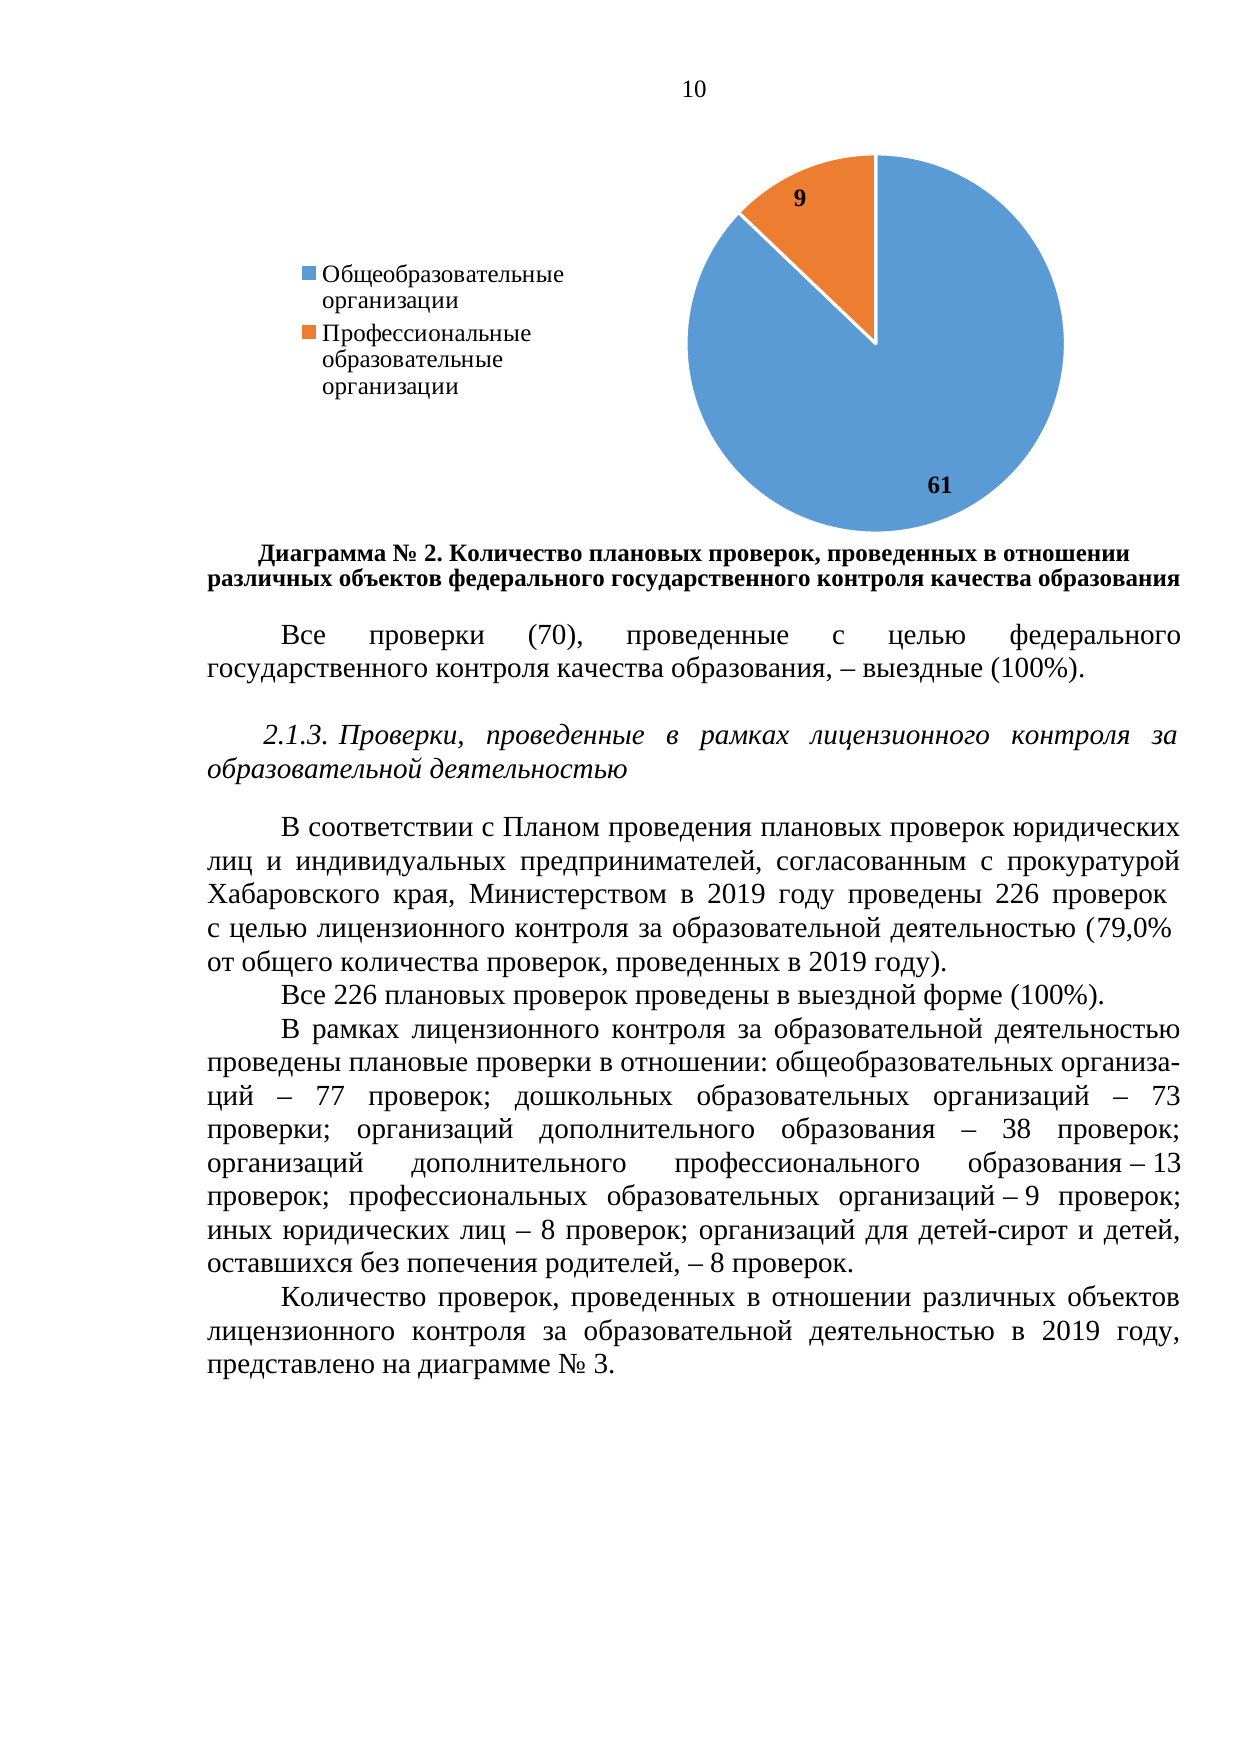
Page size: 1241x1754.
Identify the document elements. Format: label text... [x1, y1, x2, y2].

text В рамках лицензионного контроля за образовательной деятельностью проведены плановые проверки в отношении: общеобразовательных организа-ций – 77 проверок; дошкольных образовательных организаций – 73 проверки; организаций дополнительного образования – 38 проверок; организаций дополнительного профессионального образования – 13 проверок; профессиональных образовательных организаций – 9 проверок; иных юридических лиц – 8 проверок; организаций для детей-сирот и детей, оставшихся без попечения родителей, – 8 проверок. [207, 1011, 1181, 1279]
title 2.1.3. Проверки, проведенные в рамках лицензионного контроля за образовательной деятельностью [207, 717, 1181, 784]
text Диаграмма № 2. Количество плановых проверок, проведенных в отношении [207, 542, 1181, 567]
title Все 226 плановых проверок проведены в выездной форме (100%). [207, 977, 1181, 1011]
text В соответствии с Планом проведения плановых проверок юридических лиц и индивидуальных предпринимателей, согласованным с прокуратурой Хабаровского края, Министерством в 2019 году проведены 226 проверок с целью лицензионного контроля за образовательной деятельностью (79,0% от общего количества проверок, проведенных в 2019 году). [207, 809, 1181, 977]
text Все проверки (70), проведенные с целью федерального государственного контроля качества образования, – выездные (100%). [207, 617, 1181, 684]
text различных объектов федерального государственного контроля качества образования [207, 567, 1181, 592]
text Количество проверок, проведенных в отношении различных объектов лицензионного контроля за образовательной деятельностью в 2019 году, представлено на диаграмме № 3. [207, 1279, 1181, 1380]
